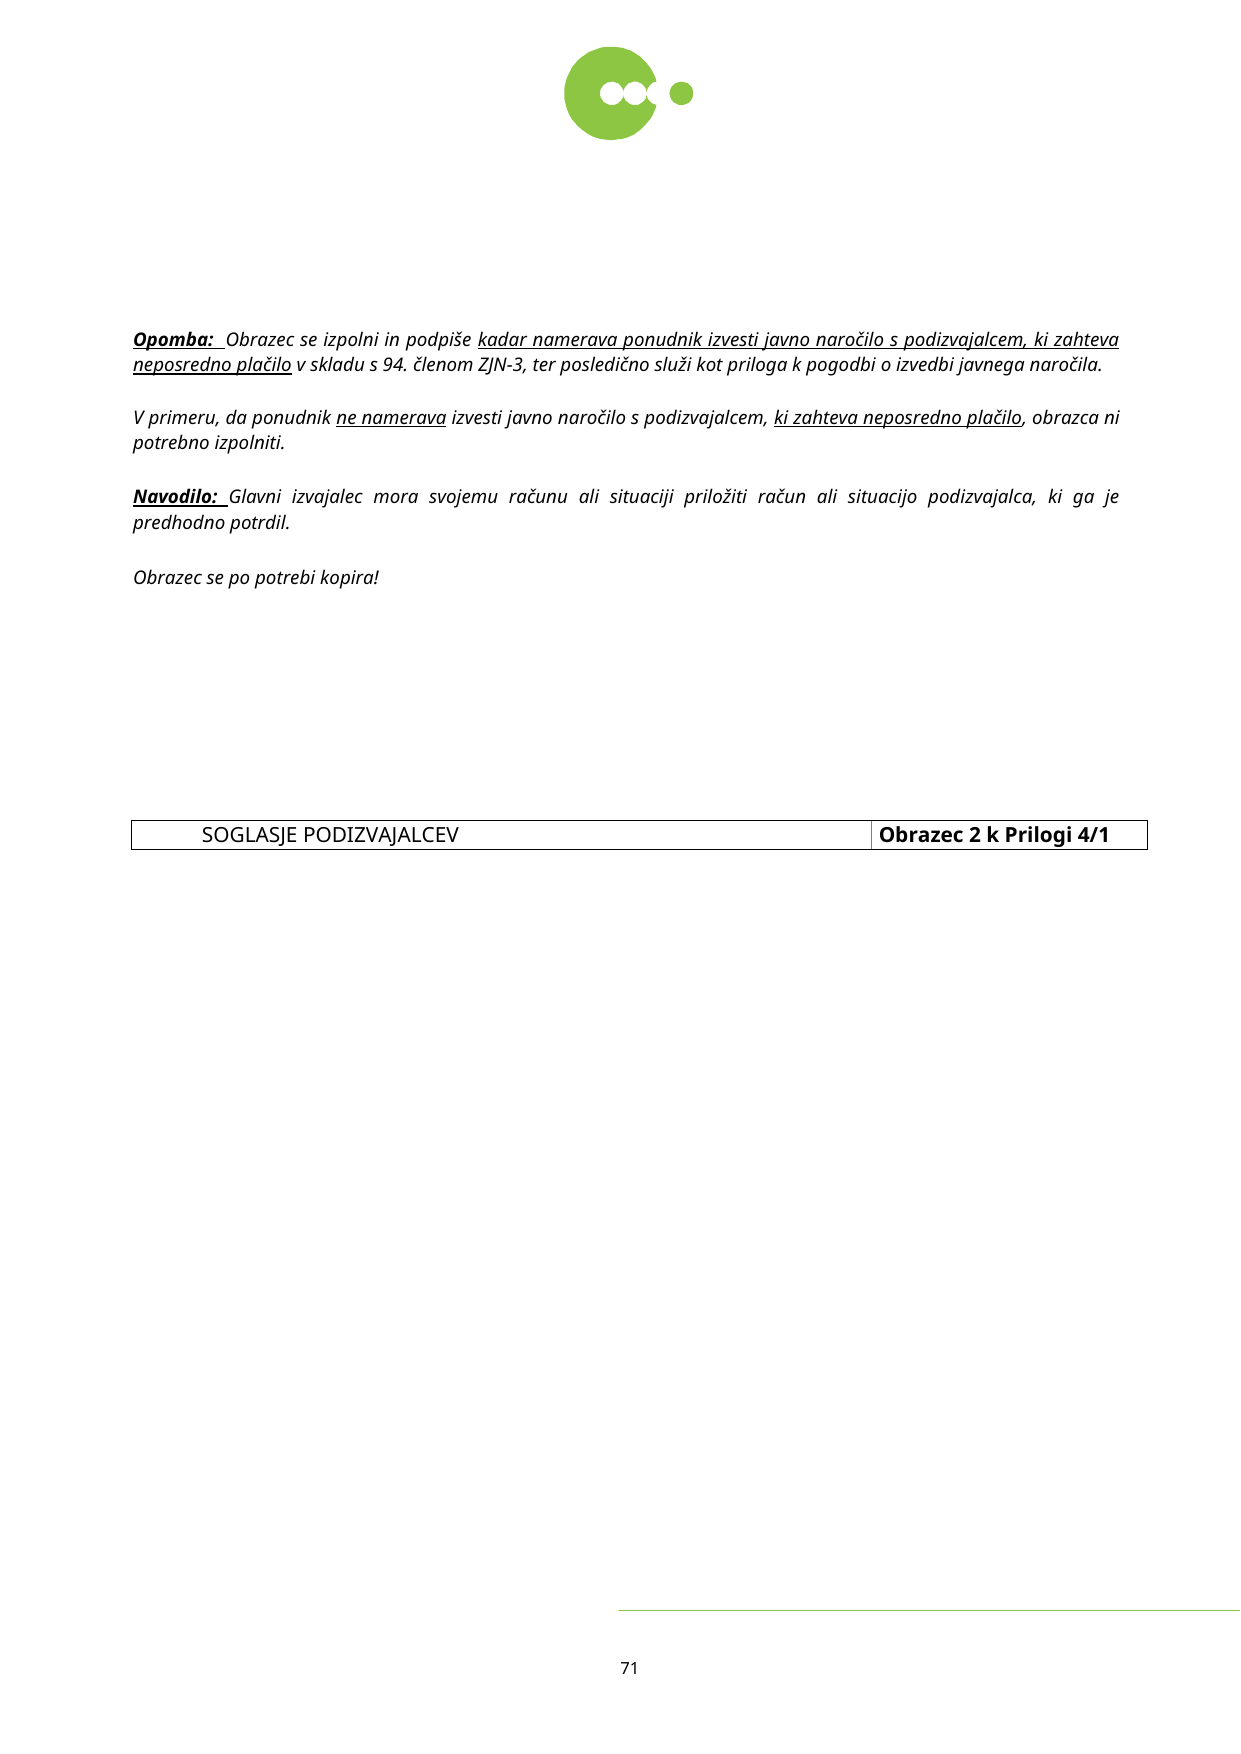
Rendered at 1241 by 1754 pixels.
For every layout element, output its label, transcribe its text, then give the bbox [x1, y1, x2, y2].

table_header Obrazec 2 k Prilogi 4/1 [872, 821, 1147, 849]
text Navodilo: Glavni izvajalec mora svojemu računu ali situaciji priložiti račun ali situacijo podizvajalca, ki ga je predhodno potrdil. [133, 484, 1122, 535]
table_header [132, 821, 194, 849]
text Opomba: Obrazec se izpolni in podpiše kadar namerava ponudnik izvesti javno naročilo s podizvajalcem, ki zahteva neposredno plačilo v skladu s 94. členom ZJN-3, ter posledično služi kot priloga k pogodbi o izvedbi javnega naročila. [133, 326, 1122, 377]
text V primeru, da ponudnik ne namerava izvesti javno naročilo s podizvajalcem, ki zahteva neposredno plačilo, obrazca ni potrebno izpolniti. [133, 404, 1122, 455]
text Obrazec se po potrebi kopira! [133, 564, 1122, 590]
table_header SOGLASJE PODIZVAJALCEV [194, 821, 871, 849]
